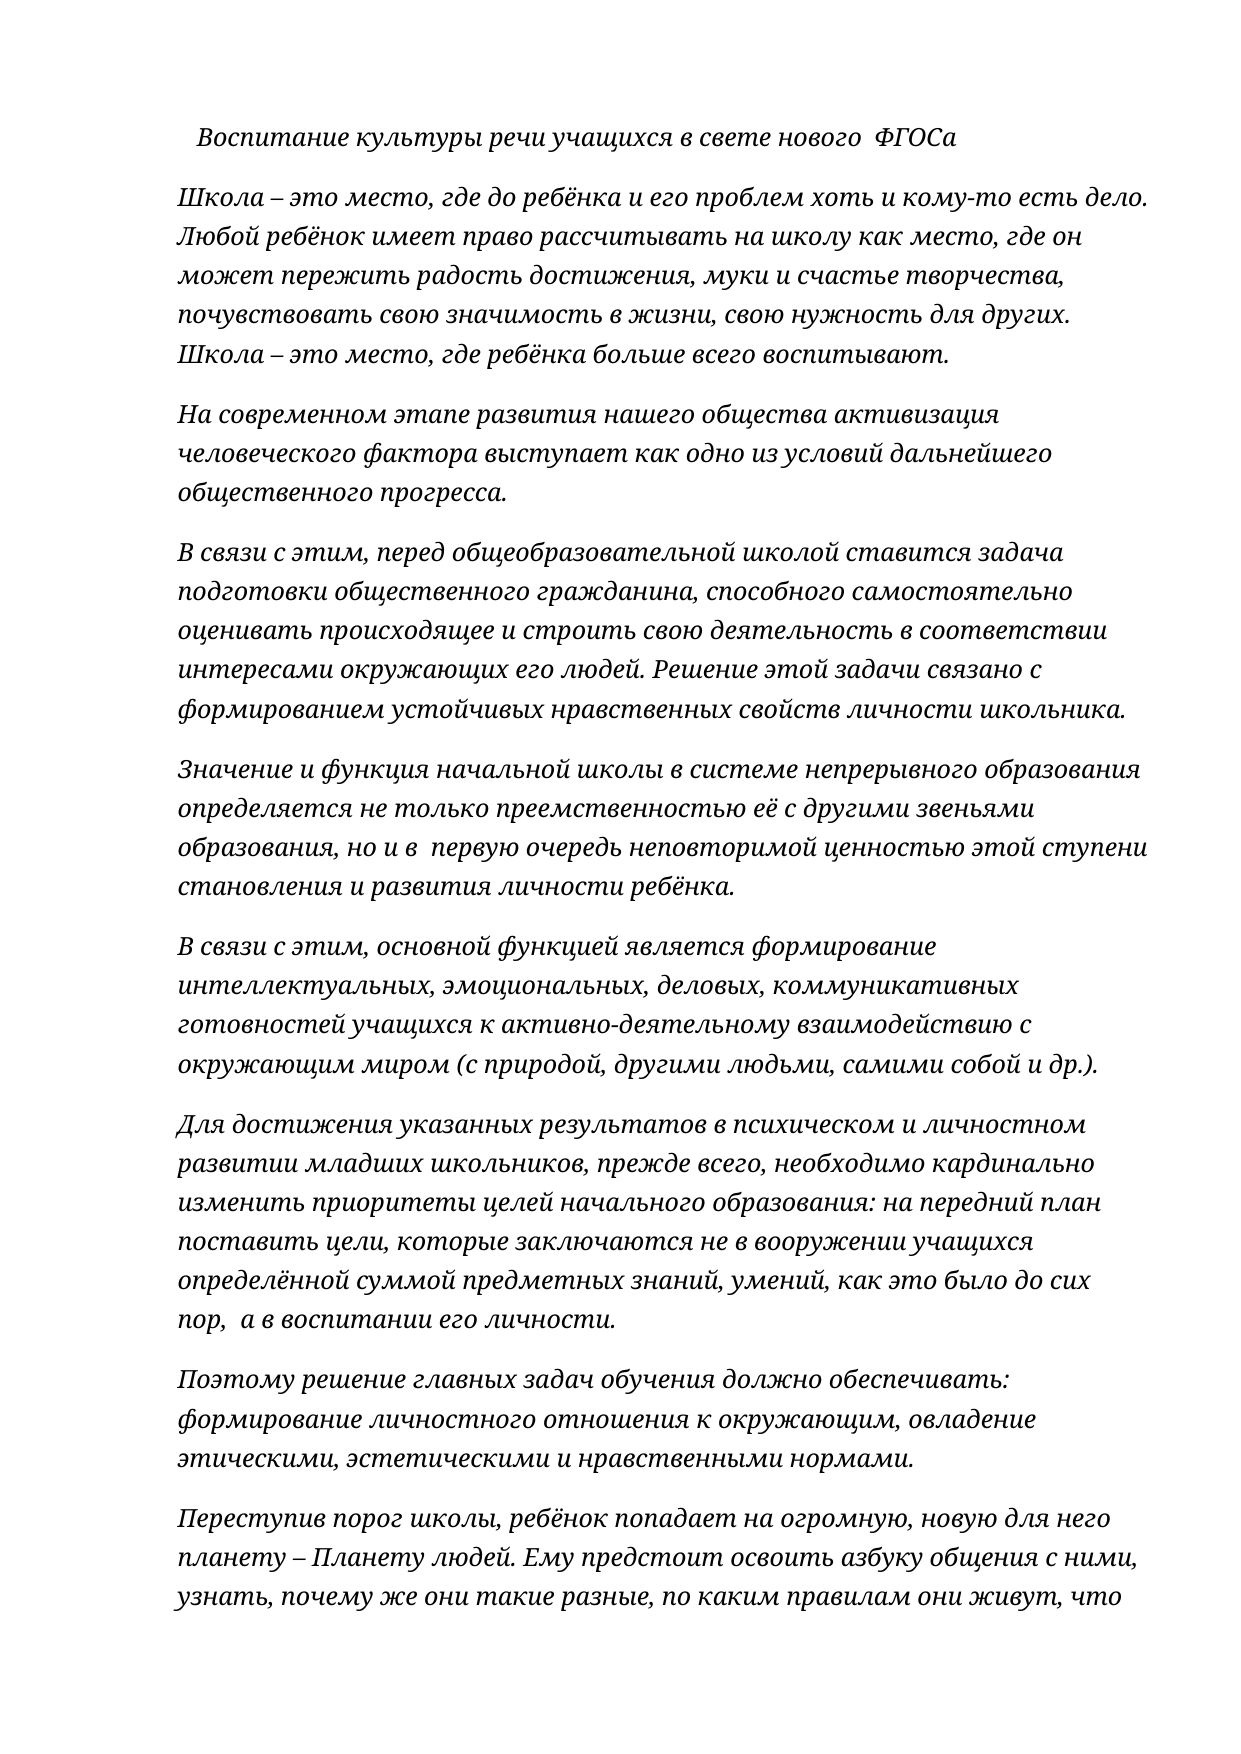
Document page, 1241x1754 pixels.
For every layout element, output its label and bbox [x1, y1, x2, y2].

table_header [176, 118, 1153, 1614]
